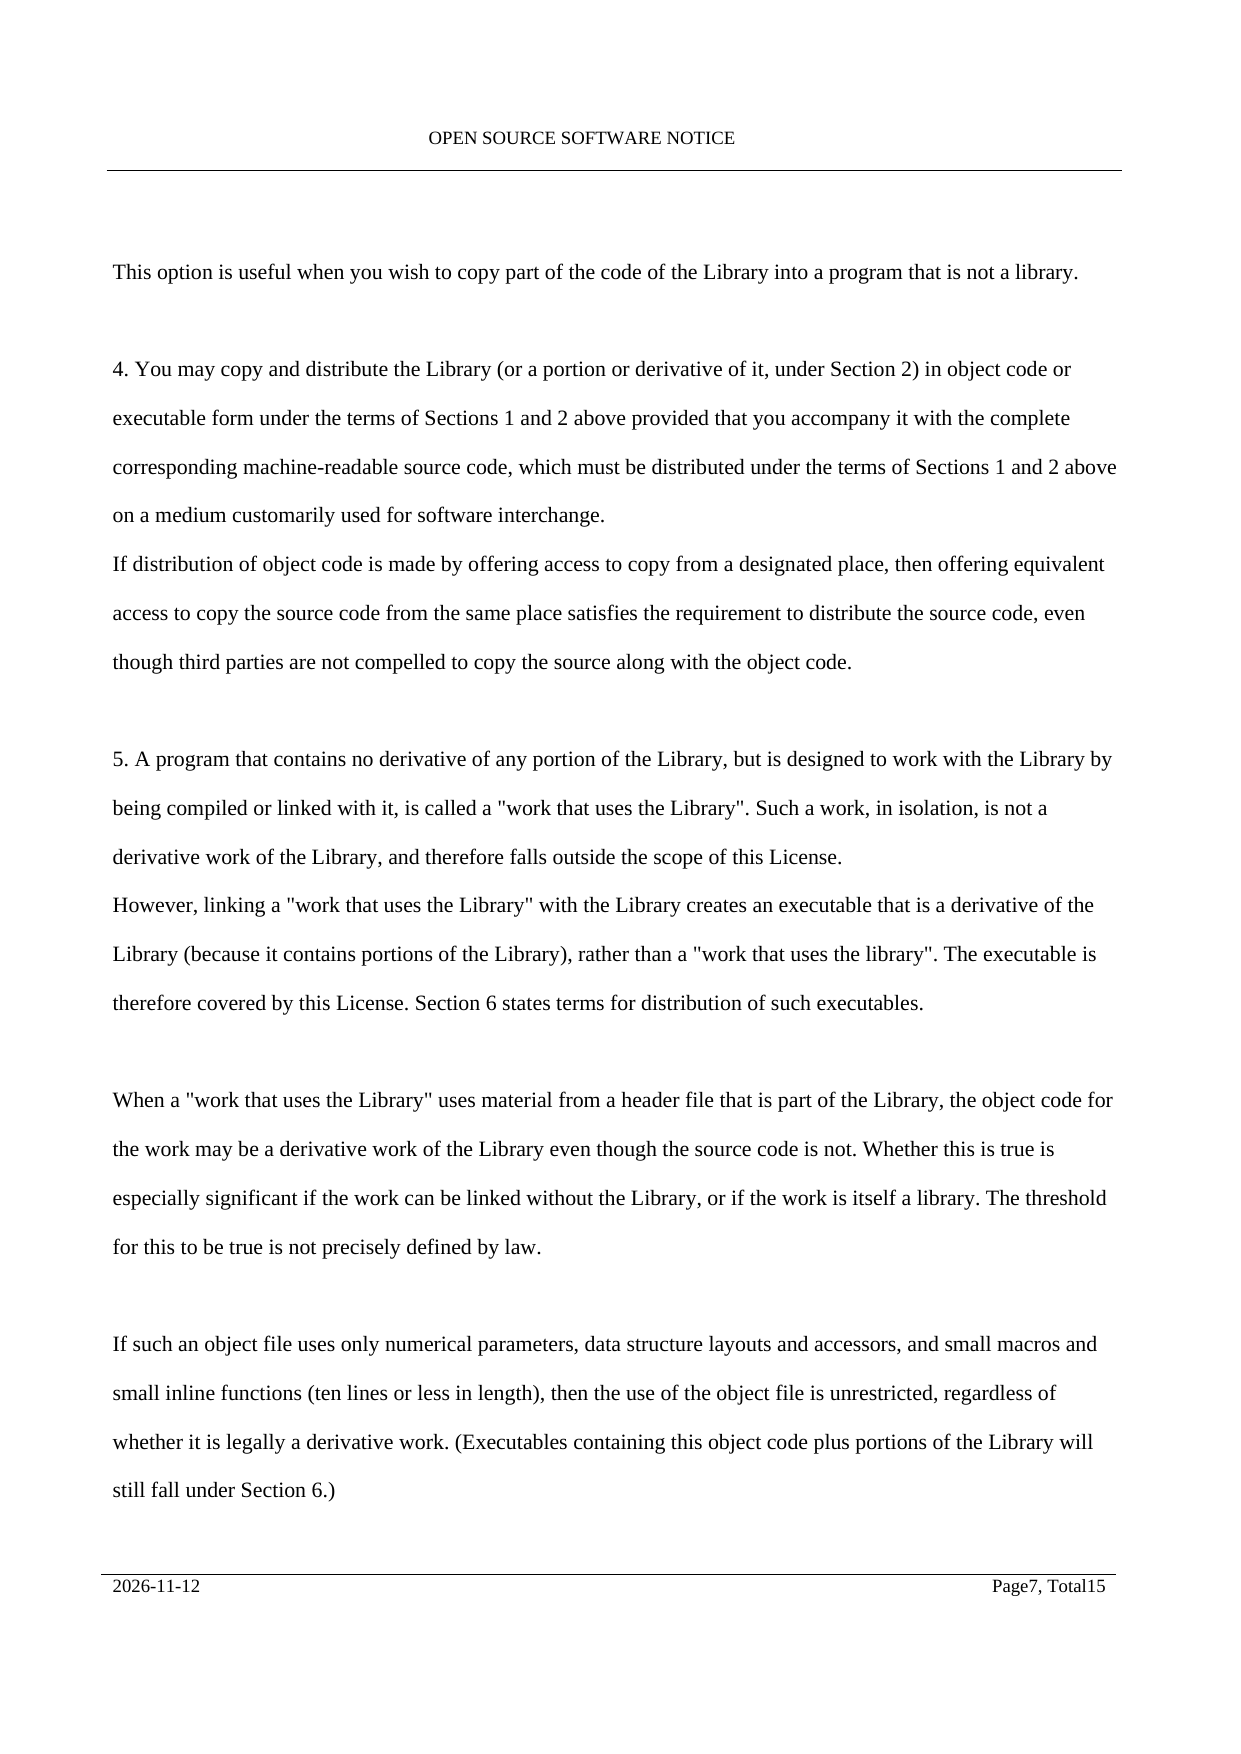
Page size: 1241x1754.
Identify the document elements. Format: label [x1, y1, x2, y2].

text [112, 206, 1128, 1506]
